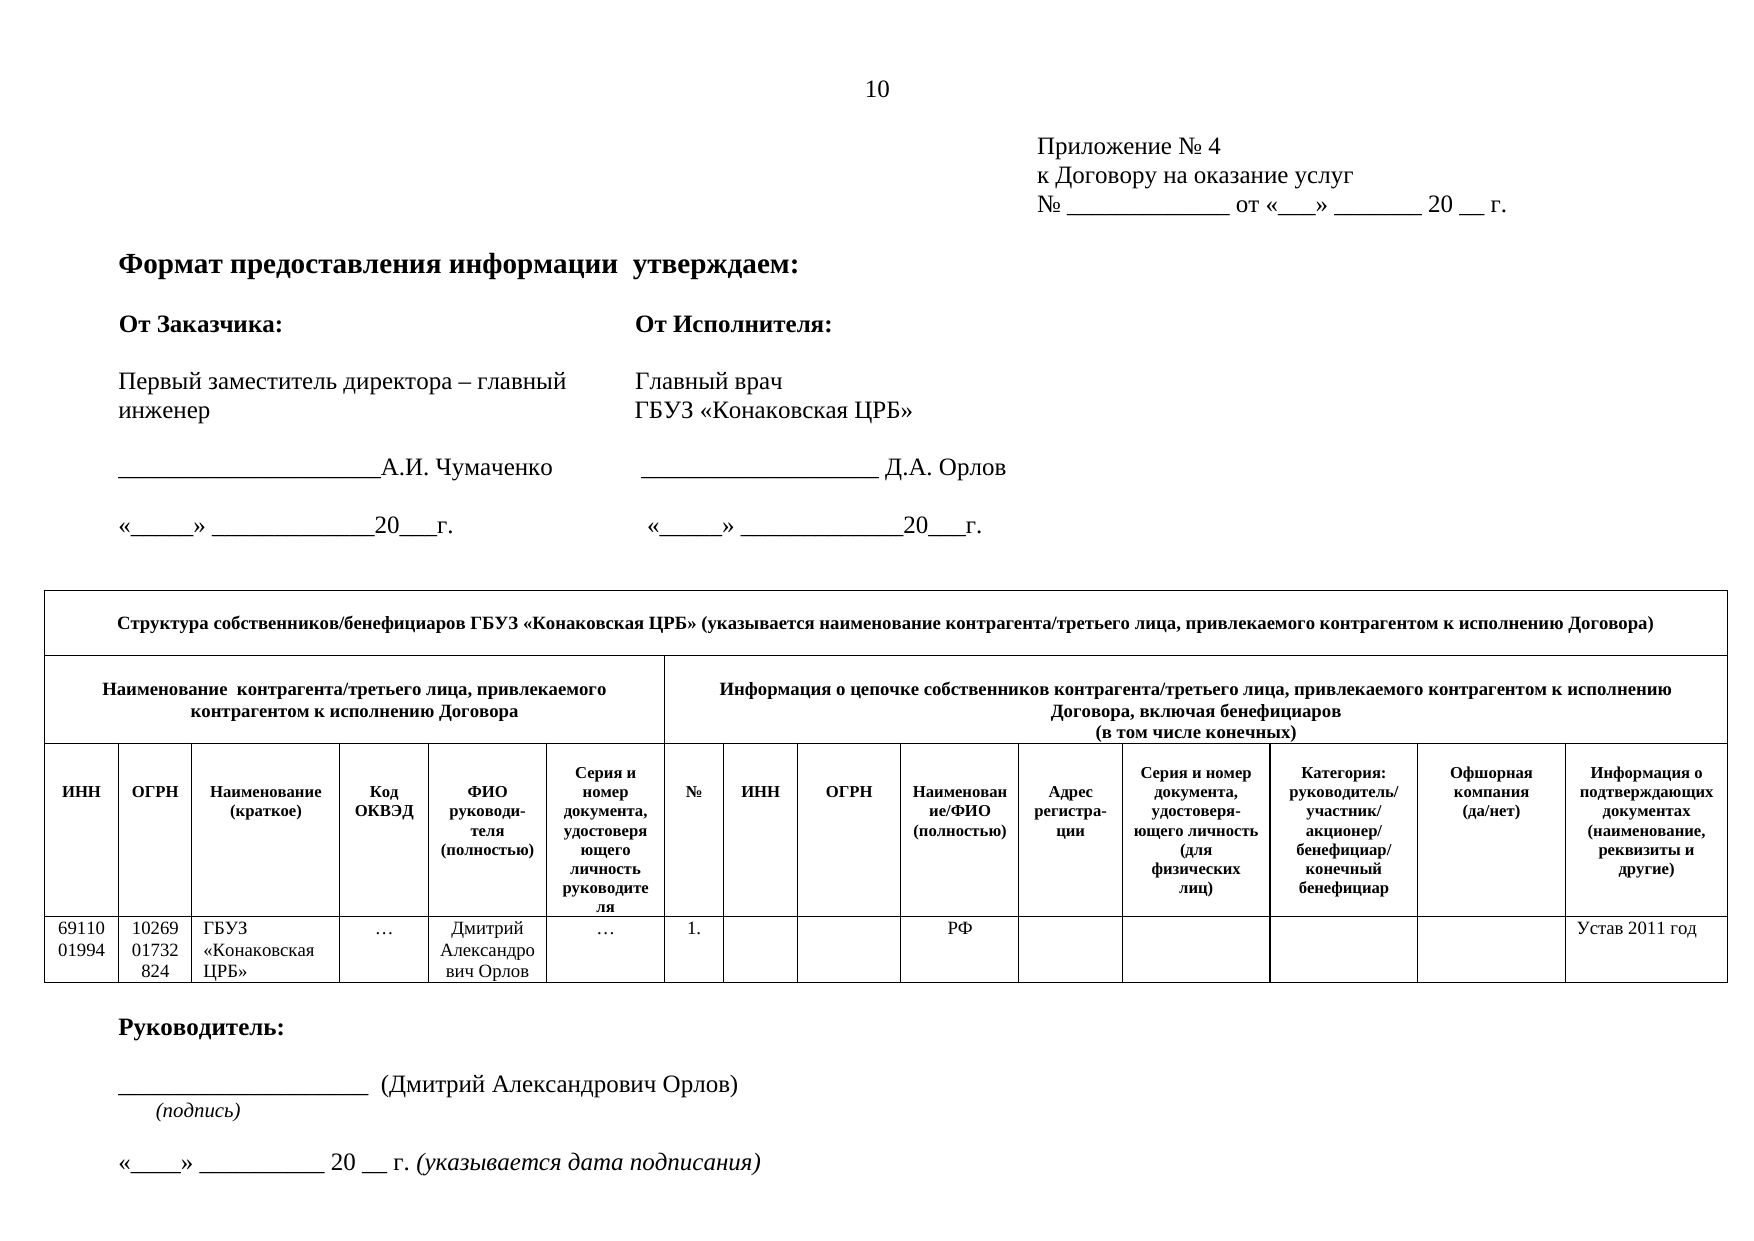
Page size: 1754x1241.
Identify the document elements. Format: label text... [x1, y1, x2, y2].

table_cell [1271, 917, 1417, 982]
table_cell РФ [901, 917, 1018, 982]
table_cell Категория: руководитель/ участник/ акционер/ бенефициар/ конечный бенефициар [1271, 744, 1417, 916]
table_header От Заказчика: Первый заместитель директора – главный инженер _____________________А.И. Чумаченко «_____» _____________20___г. [107, 309, 623, 539]
table_cell ИНН [724, 744, 797, 916]
table_cell … [547, 917, 664, 982]
text «____» __________ 20 __ г. (указывается дата подписания) [118, 1147, 1636, 1176]
table_cell ОГРН [798, 744, 900, 916]
table_cell Код ОКВЭД [340, 744, 428, 916]
table_cell [1418, 917, 1565, 982]
table_cell ФИО руководи-теля (полностью) [429, 744, 546, 916]
text (подпись) [118, 1098, 1636, 1122]
text Формат предоставления информации утверждаем: [118, 246, 1636, 280]
table_cell Наименование контрагента/третьего лица, привлекаемого контрагентом к исполнению Договора [45, 656, 664, 743]
text Руководитель: [118, 1012, 1636, 1041]
table_header Структура собственников/бенефициаров ГБУЗ «Конаковская ЦРБ» (указывается наименование контрагента/третьего лица, привлекаемого контрагентом к исполнению Договора) [45, 591, 1727, 655]
table_cell Адрес регистра- ции [1019, 744, 1122, 916]
table_cell 1. [665, 917, 723, 982]
table_cell ОГРН [119, 744, 191, 916]
table_cell Информация о подтверждающих документах (наименование, реквизиты и другие) [1566, 744, 1727, 916]
text № _____________ от «___» _______ 20 __ г. [118, 189, 1636, 218]
text Приложение № 4 [118, 131, 1636, 160]
table_cell Офшорная компания (да/нет) [1418, 744, 1565, 916]
table_cell № [665, 744, 723, 916]
table_cell Устав 2011 год [1566, 917, 1727, 982]
text ____________________ (Дмитрий Александрович Орлов) [118, 1069, 1636, 1098]
table_cell [798, 917, 900, 982]
table_cell Информация о цепочке собственников контрагента/третьего лица, привлекаемого контрагентом к исполнению Договора, включая бенефициаров (в том числе конечных) [665, 656, 1727, 743]
table_cell Наименование (краткое) [192, 744, 339, 916]
table_header От Исполнителя: Главный врач ГБУЗ «Конаковская ЦРБ» ___________________ Д.А. Орлов «_____» _____________20___г. [623, 309, 1115, 539]
table_cell ИНН [45, 744, 118, 916]
table_cell 1026901732824 [119, 917, 191, 982]
table_cell … [340, 917, 428, 982]
table_cell Дмитрий Александрович Орлов [429, 917, 546, 982]
table_cell ГБУЗ «Конаковская ЦРБ» [192, 917, 339, 982]
table_cell Серия и номер документа, удостоверя- ющего личность (для физических лиц) [1123, 744, 1269, 916]
table_cell Серия и номер документа, удостоверяющего личность руководителя [547, 744, 664, 916]
table_cell [1123, 917, 1269, 982]
table_cell Наименование/ФИО (полностью) [901, 744, 1018, 916]
text к Договору на оказание услуг [118, 160, 1636, 189]
table_cell [1019, 917, 1122, 982]
table_cell 6911001994 [45, 917, 118, 982]
table_cell [724, 917, 797, 982]
